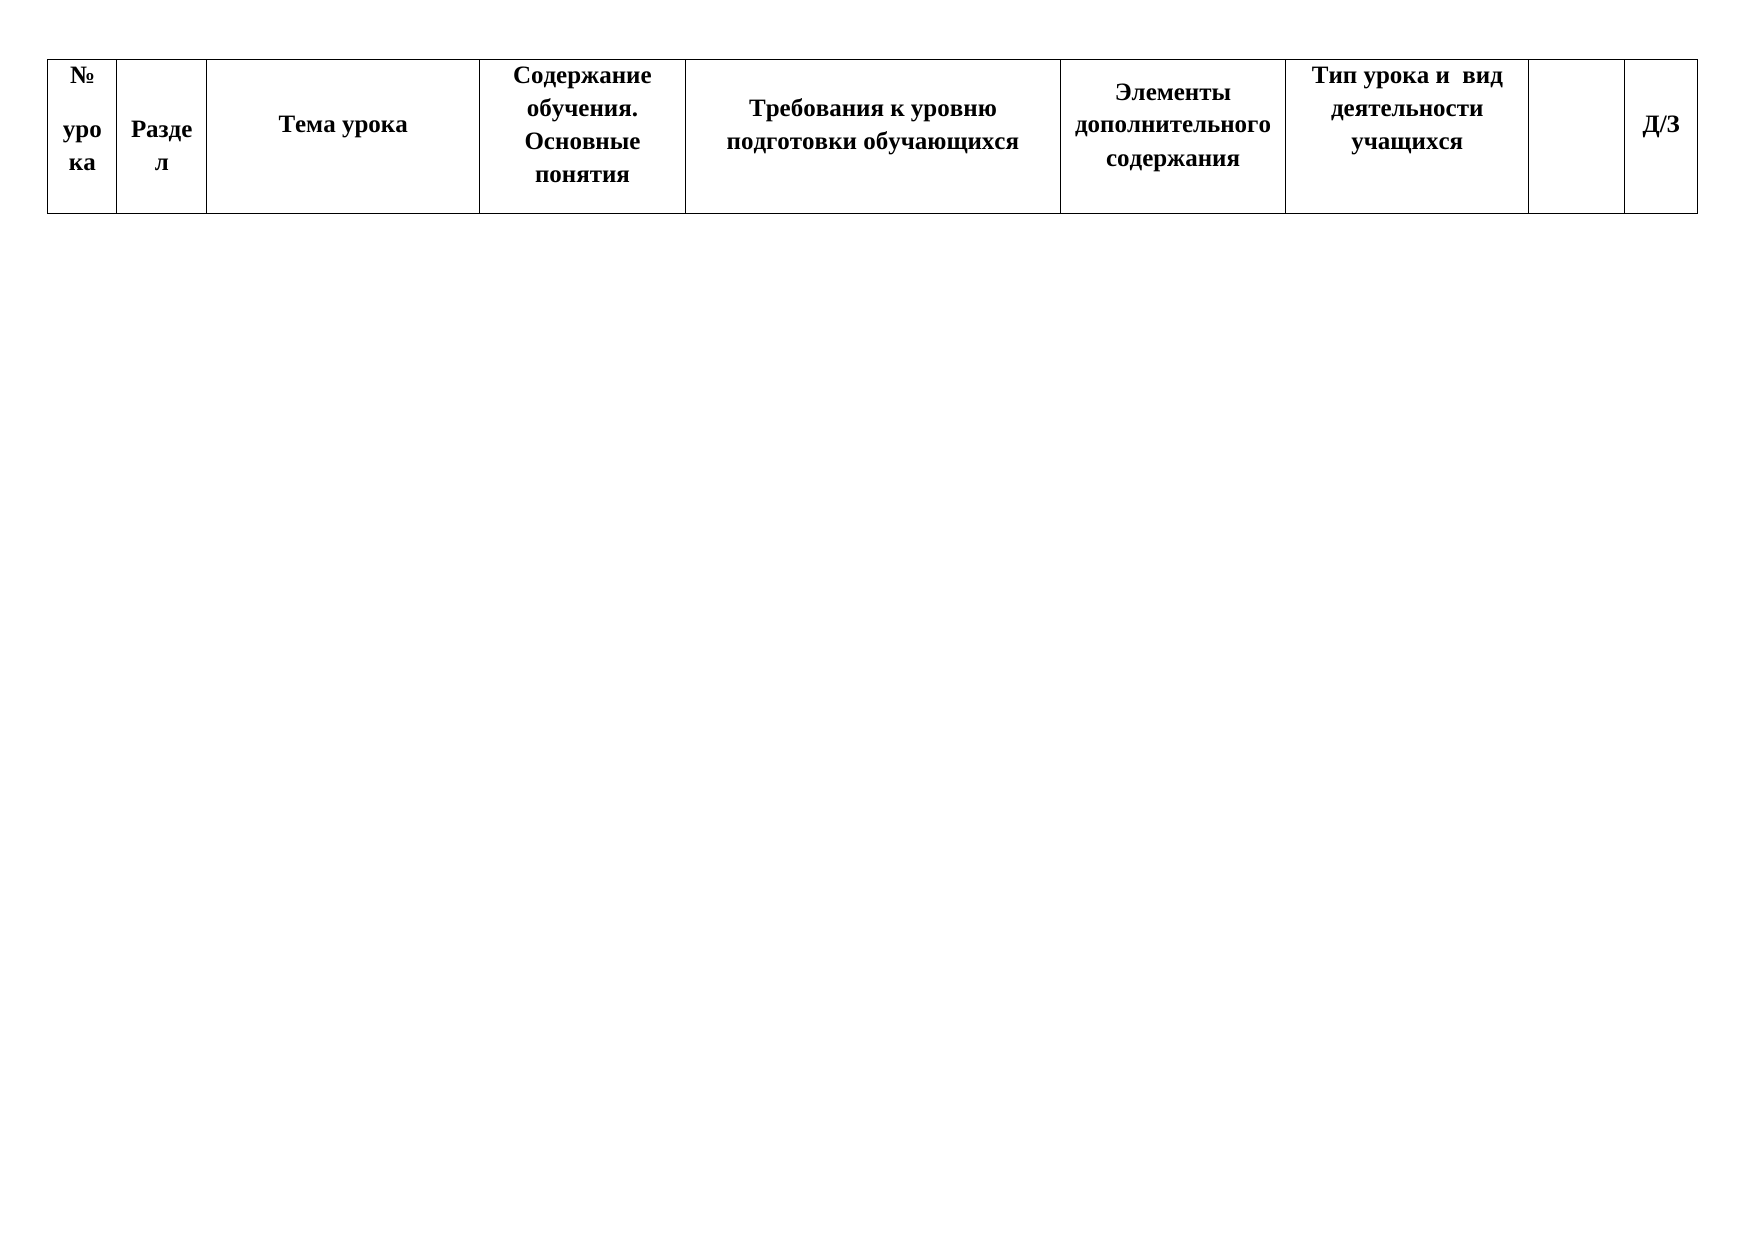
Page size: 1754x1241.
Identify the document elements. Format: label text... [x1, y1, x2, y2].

table_header Элементы дополнительного содержания [1061, 60, 1285, 213]
table_header [1529, 60, 1624, 213]
table_header Тема урока [207, 60, 479, 213]
table_header Содержание обучения. Основные понятия [480, 60, 685, 213]
table_header Требования к уровню подготовки обучающихся [686, 60, 1060, 213]
table_header Тип урока и вид деятельности учащихся [1286, 60, 1528, 213]
table_header Раздел [117, 60, 206, 213]
table_header № урока [48, 60, 116, 213]
table_header Д/З [1625, 60, 1697, 213]
